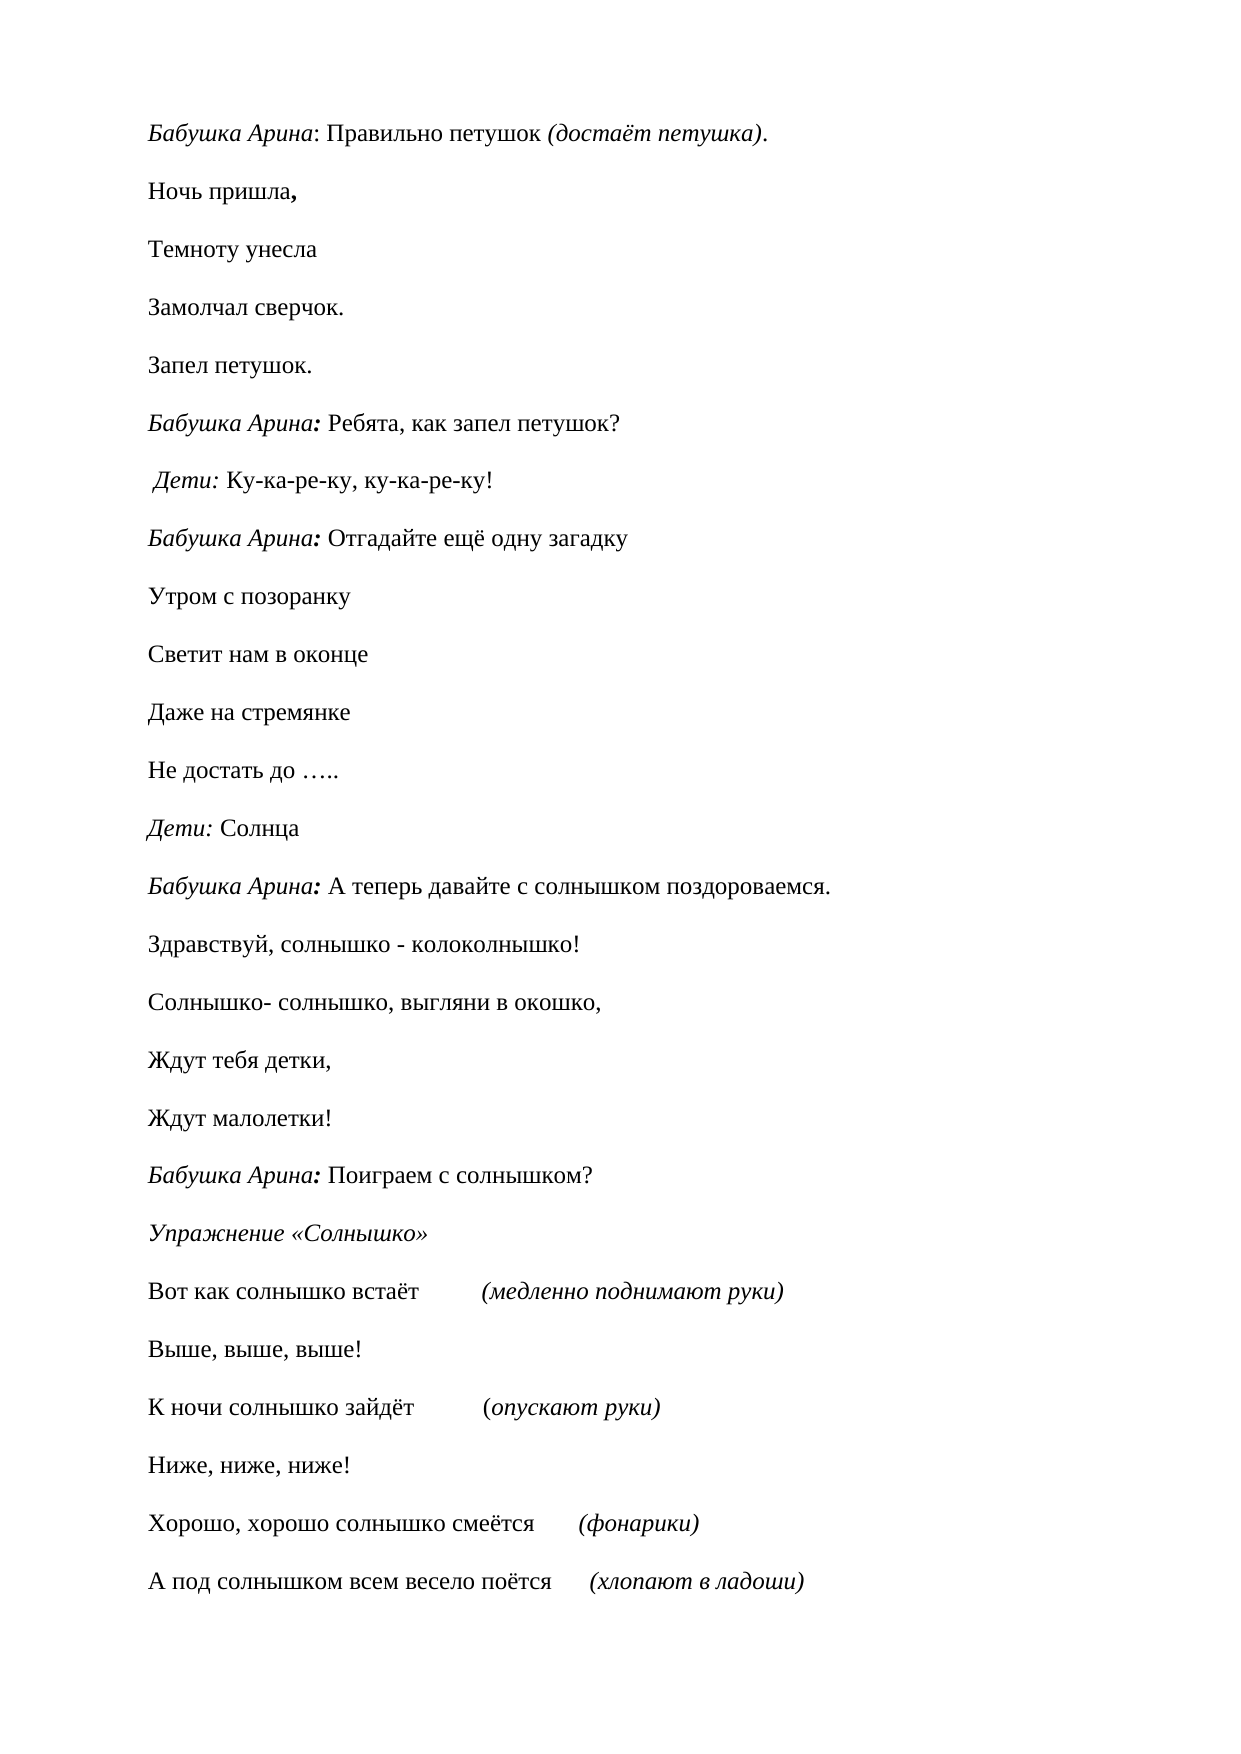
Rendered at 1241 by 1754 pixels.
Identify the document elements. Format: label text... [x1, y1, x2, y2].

text Ждут малолетки! [148, 1103, 1152, 1131]
text Выше, выше, выше! [148, 1334, 1152, 1363]
text Солнышко- солнышко, выгляни в окошко, [148, 987, 1152, 1016]
text Запел петушок. [148, 350, 1152, 378]
text Бабушка Арина: Ребята, как запел петушок? [148, 408, 1152, 436]
text Здравствуй, солнышко - колоколнышко! [148, 929, 1152, 958]
text Не достать до ….. [148, 755, 1152, 784]
text Утром с позоранку [148, 581, 1152, 610]
text Ждут тебя детки, [148, 1045, 1152, 1073]
text Хорошо, хорошо солнышко смеётся (фонарики) [148, 1508, 1152, 1537]
text Дети: Ку-ка-ре-ку, ку-ка-ре-ку! [148, 466, 1152, 494]
text Бабушка Арина: Правильно петушок (достаёт петушка). [148, 118, 1152, 147]
text Дети: Солнца [148, 813, 1152, 842]
text Ночь пришла, [148, 176, 1152, 205]
text Ниже, ниже, ниже! [148, 1450, 1152, 1479]
text Замолчал сверчок. [148, 292, 1152, 321]
text Темноту унесла [148, 234, 1152, 263]
text Светит нам в оконце [148, 639, 1152, 668]
text К ночи солнышко зайдёт (опускают руки) [148, 1392, 1152, 1421]
text Даже на стремянке [148, 697, 1152, 726]
text Бабушка Арина: Поиграем с солнышком? [148, 1161, 1152, 1189]
text Бабушка Арина: Отгадайте ещё одну загадку [148, 523, 1152, 552]
text Бабушка Арина: А теперь давайте с солнышком поздороваемся. [148, 871, 1152, 900]
text Упражнение «Солнышко» [148, 1218, 1152, 1247]
text Вот как солнышко встаёт (медленно поднимают руки) [148, 1276, 1152, 1305]
text А под солнышком всем весело поётся (хлопают в ладоши) [148, 1566, 1152, 1595]
